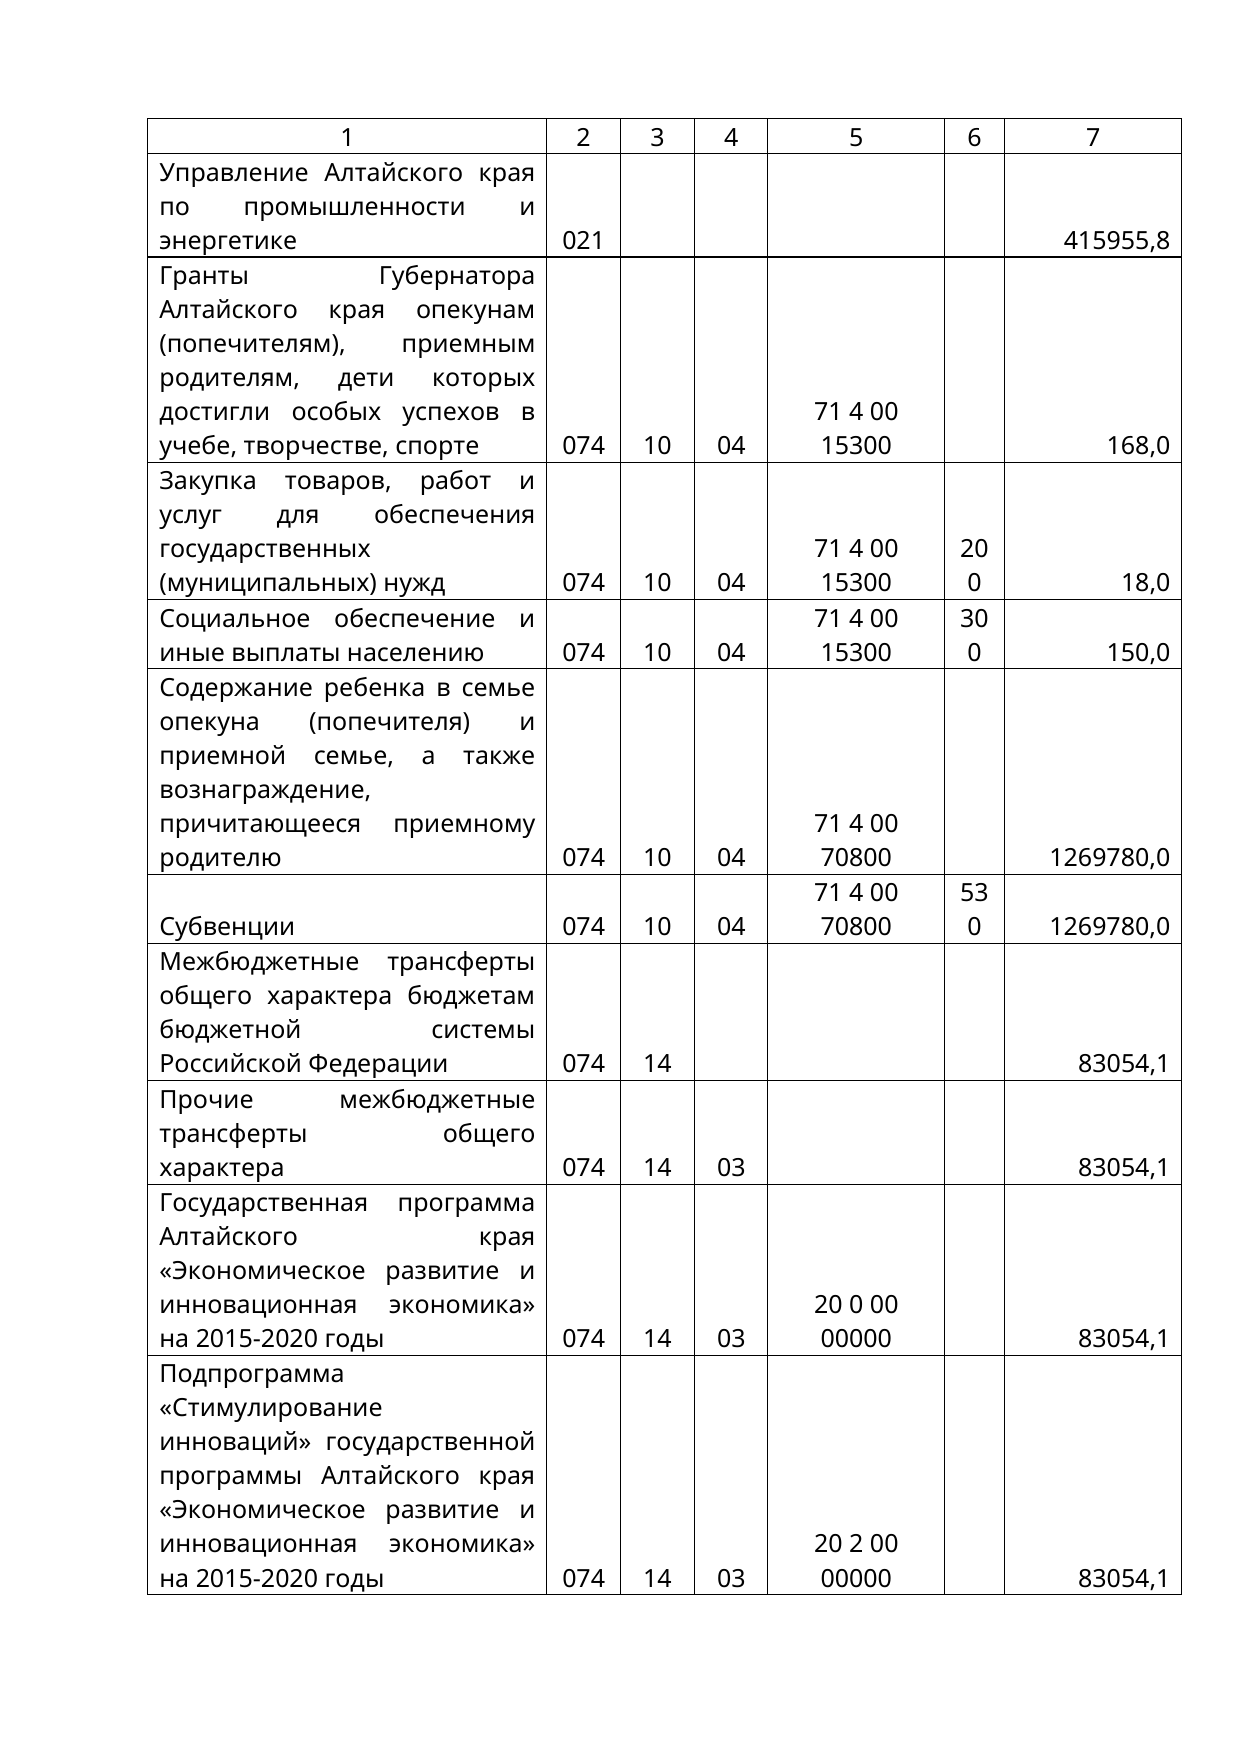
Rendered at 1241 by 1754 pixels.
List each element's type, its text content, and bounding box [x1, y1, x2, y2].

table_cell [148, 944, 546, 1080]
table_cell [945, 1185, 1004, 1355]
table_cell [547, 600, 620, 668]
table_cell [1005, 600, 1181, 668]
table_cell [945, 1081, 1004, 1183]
table_header 6 [945, 119, 1004, 153]
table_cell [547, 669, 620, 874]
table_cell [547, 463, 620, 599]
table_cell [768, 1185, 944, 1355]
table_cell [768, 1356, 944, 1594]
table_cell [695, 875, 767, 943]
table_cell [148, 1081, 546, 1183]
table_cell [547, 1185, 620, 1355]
table_cell [768, 154, 944, 256]
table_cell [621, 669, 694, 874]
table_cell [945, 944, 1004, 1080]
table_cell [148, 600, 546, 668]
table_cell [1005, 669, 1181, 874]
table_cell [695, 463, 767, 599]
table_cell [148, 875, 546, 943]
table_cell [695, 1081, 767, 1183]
table_cell [945, 154, 1004, 256]
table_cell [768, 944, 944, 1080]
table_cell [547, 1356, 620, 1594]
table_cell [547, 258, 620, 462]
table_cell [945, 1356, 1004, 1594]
table_header 1 [148, 119, 546, 153]
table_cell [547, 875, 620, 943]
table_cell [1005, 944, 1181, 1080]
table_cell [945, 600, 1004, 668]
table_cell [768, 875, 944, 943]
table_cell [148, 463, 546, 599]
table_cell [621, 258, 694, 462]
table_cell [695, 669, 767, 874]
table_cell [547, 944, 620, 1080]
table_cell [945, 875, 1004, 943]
table_cell Управление Алтайского края по промышленности и энергетике [148, 154, 546, 256]
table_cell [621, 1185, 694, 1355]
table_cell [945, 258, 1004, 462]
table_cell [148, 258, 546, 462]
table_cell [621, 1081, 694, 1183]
table_header 5 [768, 119, 944, 153]
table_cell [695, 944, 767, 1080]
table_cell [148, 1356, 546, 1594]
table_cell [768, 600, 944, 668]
table_cell 021 [547, 154, 620, 256]
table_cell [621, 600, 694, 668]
table_cell 415955,8 [1005, 154, 1181, 256]
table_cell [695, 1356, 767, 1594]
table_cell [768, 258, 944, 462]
table_header 7 [1005, 119, 1181, 153]
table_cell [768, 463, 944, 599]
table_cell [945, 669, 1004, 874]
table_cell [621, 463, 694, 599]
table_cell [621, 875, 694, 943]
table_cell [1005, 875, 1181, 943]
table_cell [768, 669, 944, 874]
table_header 4 [695, 119, 767, 153]
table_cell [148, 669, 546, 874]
table_cell [695, 154, 767, 256]
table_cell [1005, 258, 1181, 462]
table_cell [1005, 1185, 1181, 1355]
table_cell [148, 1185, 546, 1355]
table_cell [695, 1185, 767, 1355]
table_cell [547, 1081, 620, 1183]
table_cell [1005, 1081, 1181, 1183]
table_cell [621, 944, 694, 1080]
table_header 3 [621, 119, 694, 153]
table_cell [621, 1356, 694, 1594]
table_header 2 [547, 119, 620, 153]
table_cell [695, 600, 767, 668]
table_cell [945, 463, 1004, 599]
table_cell [621, 154, 694, 256]
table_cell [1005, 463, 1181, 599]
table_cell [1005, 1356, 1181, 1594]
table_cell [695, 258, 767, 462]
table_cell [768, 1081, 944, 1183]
